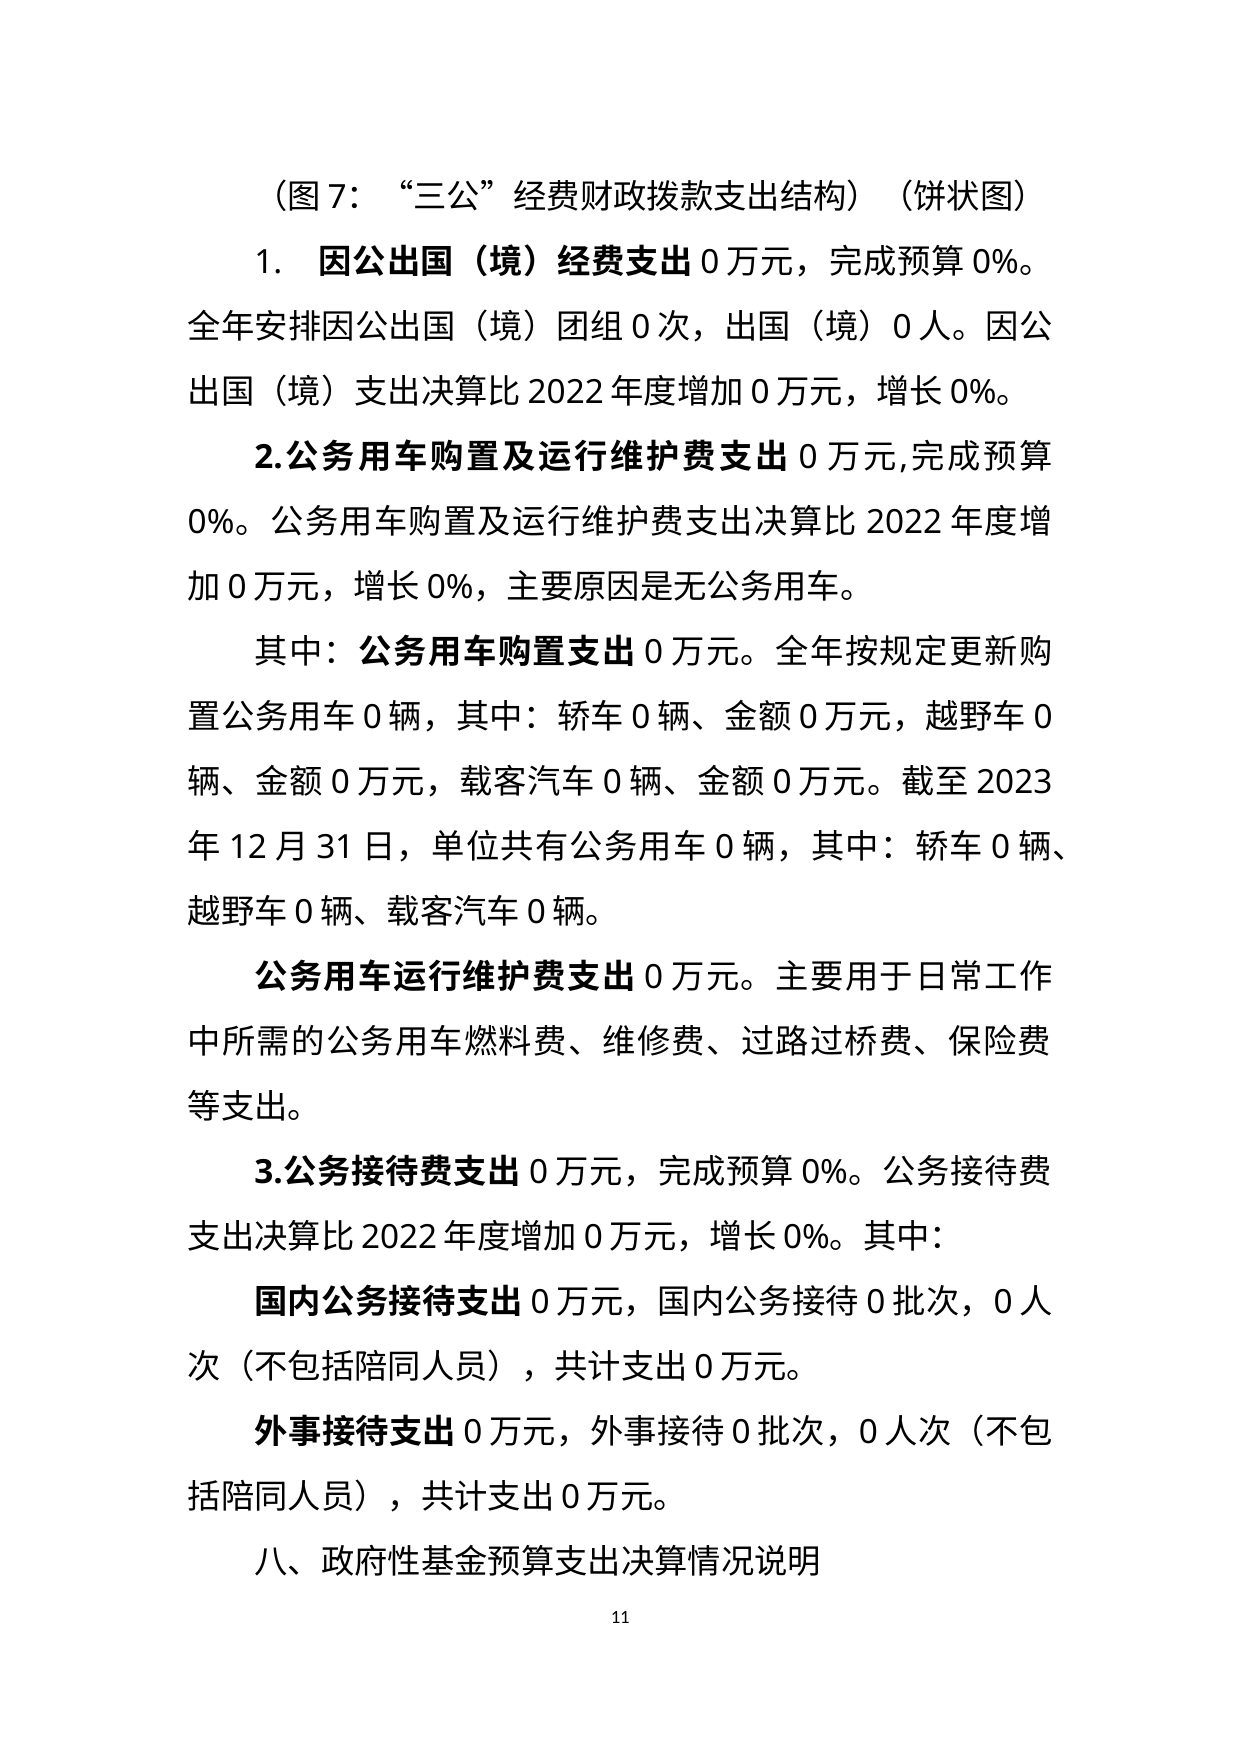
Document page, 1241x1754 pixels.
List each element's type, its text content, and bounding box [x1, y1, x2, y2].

text 其中：公务用车购置支出0万元。全年按规定更新购置公务用车0辆，其中：轿车0辆、金额0万元，越野车0辆、金额0万元，载客汽车0辆、金额0万元。截至2023年12月31日，单位共有公务用车0辆，其中：轿车0辆、越野车0辆、载客汽车0辆。 [187, 617, 1053, 942]
text （图7：“三公”经费财政拨款支出结构）（饼状图） [187, 162, 1053, 227]
text 公务用车运行维护费支出0万元。主要用于日常工作中所需的公务用车燃料费、维修费、过路过桥费、保险费等支出。 [187, 942, 1053, 1137]
list 因公出国（境）经费支出0万元，完成预算0%。全年安排因公出国（境）团组0次，出国（境）0人。因公出国（境）支出决算比2022年度增加0万元，增长0%。 [187, 227, 1053, 422]
text 3.公务接待费支出0万元，完成预算0%。公务接待费支出决算比2022年度增加0万元，增长0%。其中： [187, 1137, 1053, 1267]
text 外事接待支出0万元，外事接待0批次，0人次（不包括陪同人员），共计支出0万元。 [187, 1397, 1053, 1527]
text 国内公务接待支出0万元，国内公务接待0批次，0人次（不包括陪同人员），共计支出0万元。 [187, 1267, 1053, 1397]
text 2.公务用车购置及运行维护费支出0万元,完成预算0%。公务用车购置及运行维护费支出决算比2022年度增加0万元，增长0%，主要原因是无公务用车。 [187, 422, 1053, 617]
text 八、政府性基金预算支出决算情况说明 [187, 1527, 1053, 1592]
